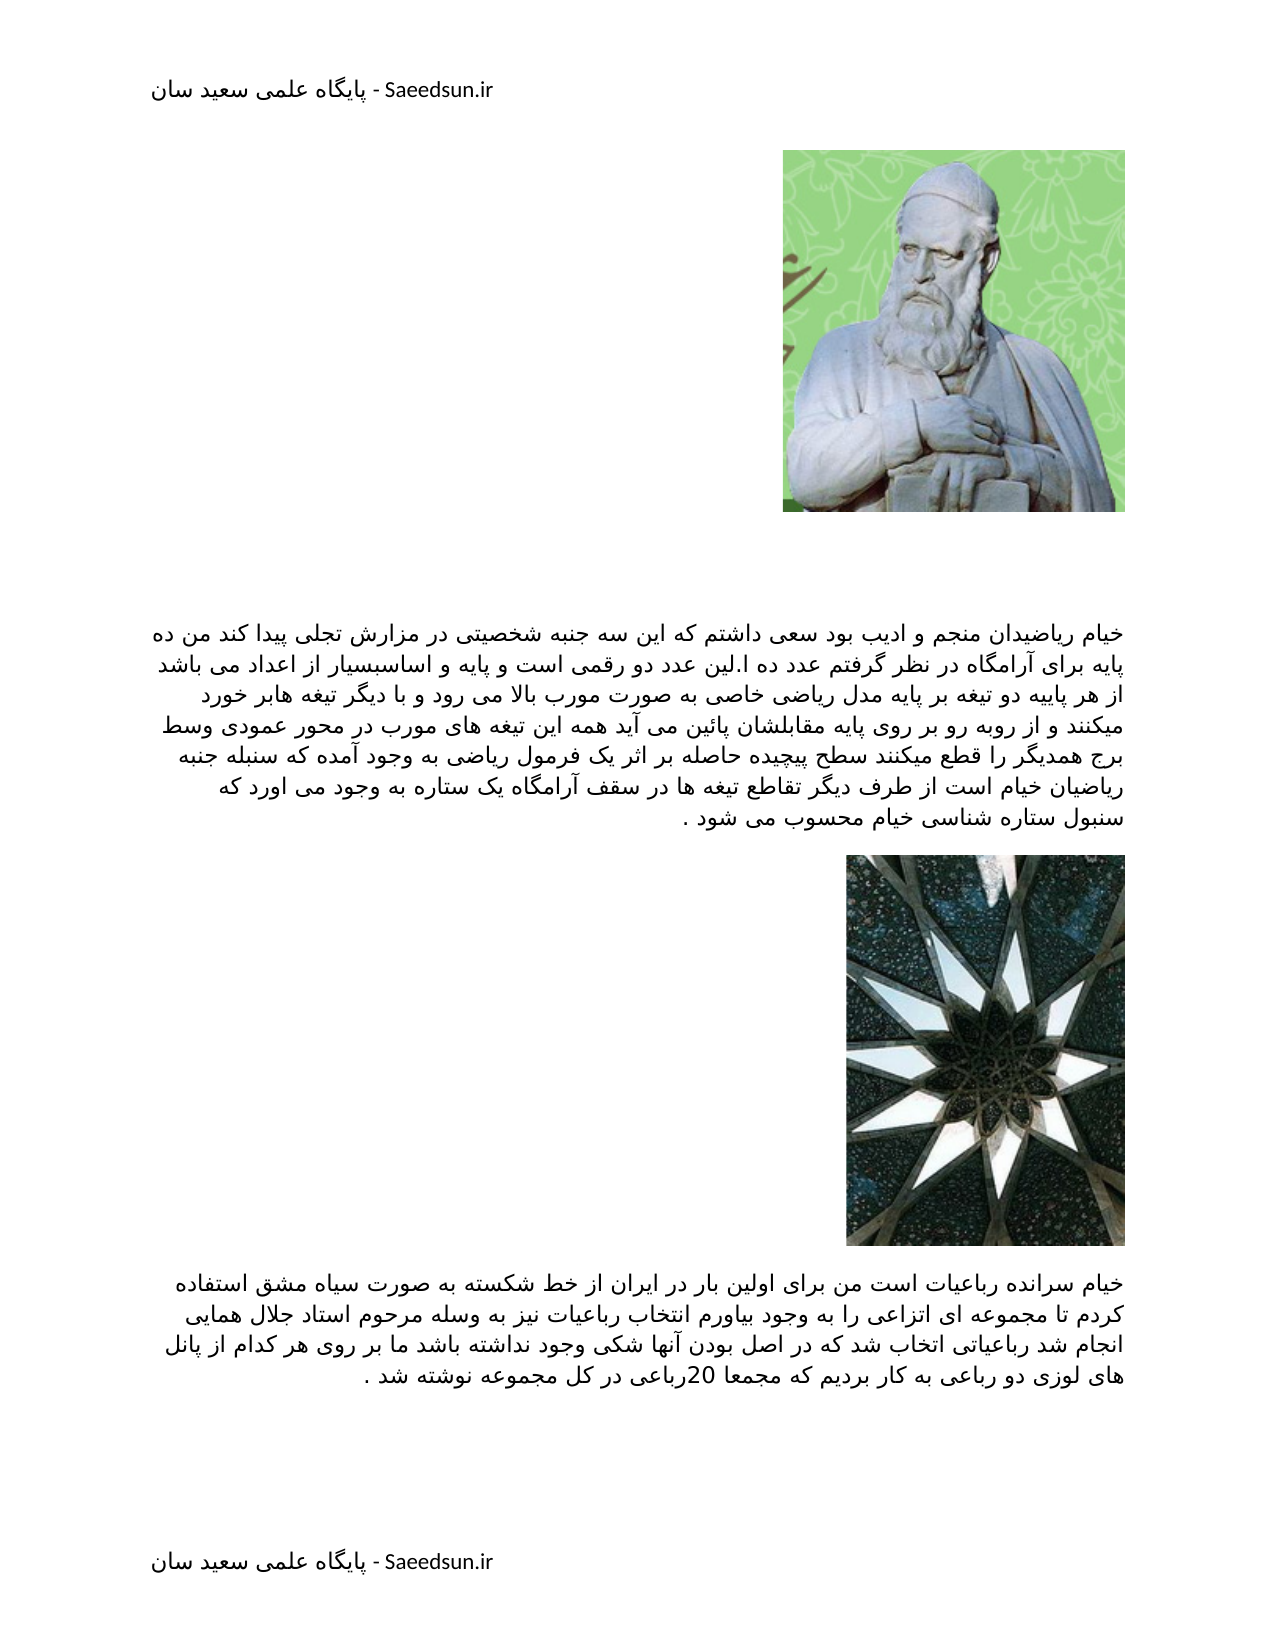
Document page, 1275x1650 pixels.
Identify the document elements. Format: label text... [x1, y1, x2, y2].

picture [846, 855, 1125, 1246]
picture [782, 150, 1125, 512]
text خیام سرانده رباعیات است من برای اولین بار در ایران از خط شکسته به صورت سیاه مشق استفاده کردم تا مجموعه ای اتزاعی را به وجود بیاورم انتخاب رباعیات نیز به وسله مرحوم استاد جلال همایی انجام شد رباعیاتی اتخاب شد که در اصل بودن آنها شکی وجود نداشته باشد ما بر روی هر کدام از پانل های لوزی دو رباعی به کار بردیم که مجمعا 20رباعی در کل مجموعه نوشته شد . [150, 1270, 1125, 1389]
text خیام ریاضیدان منجم و ادیب بود سعی داشتم که این سه جنبه شخصیتی در مزارش تجلی پیدا کند من ده پایه برای آرامگاه در نظر گرفتم عدد ده ا.لین عدد دو رقمی است و پایه و اساسبسیار از اعداد می باشد از هر پاییه دو تیغه بر پایه مدل ریاضی خاصی به صورت مورب بالا می رود و با دیگر تیغه هابر خورد میکنند و از روبه رو بر روی پایه مقابلشان پائین می آید همه این تیغه های مورب در محور عمودی وسط برج همدیگر را قطع میکنند سطح پیچیده حاصله بر اثر یک فرمول ریاضی به وجود آمده که سنبله جنبه ریاضیان خیام است از طرف دیگر تقاطع تیغه ها در سقف آرامگاه یک ستاره به وجود می اورد که سنبول ستاره شناسی خیام محسوب می شود . [150, 620, 1125, 831]
